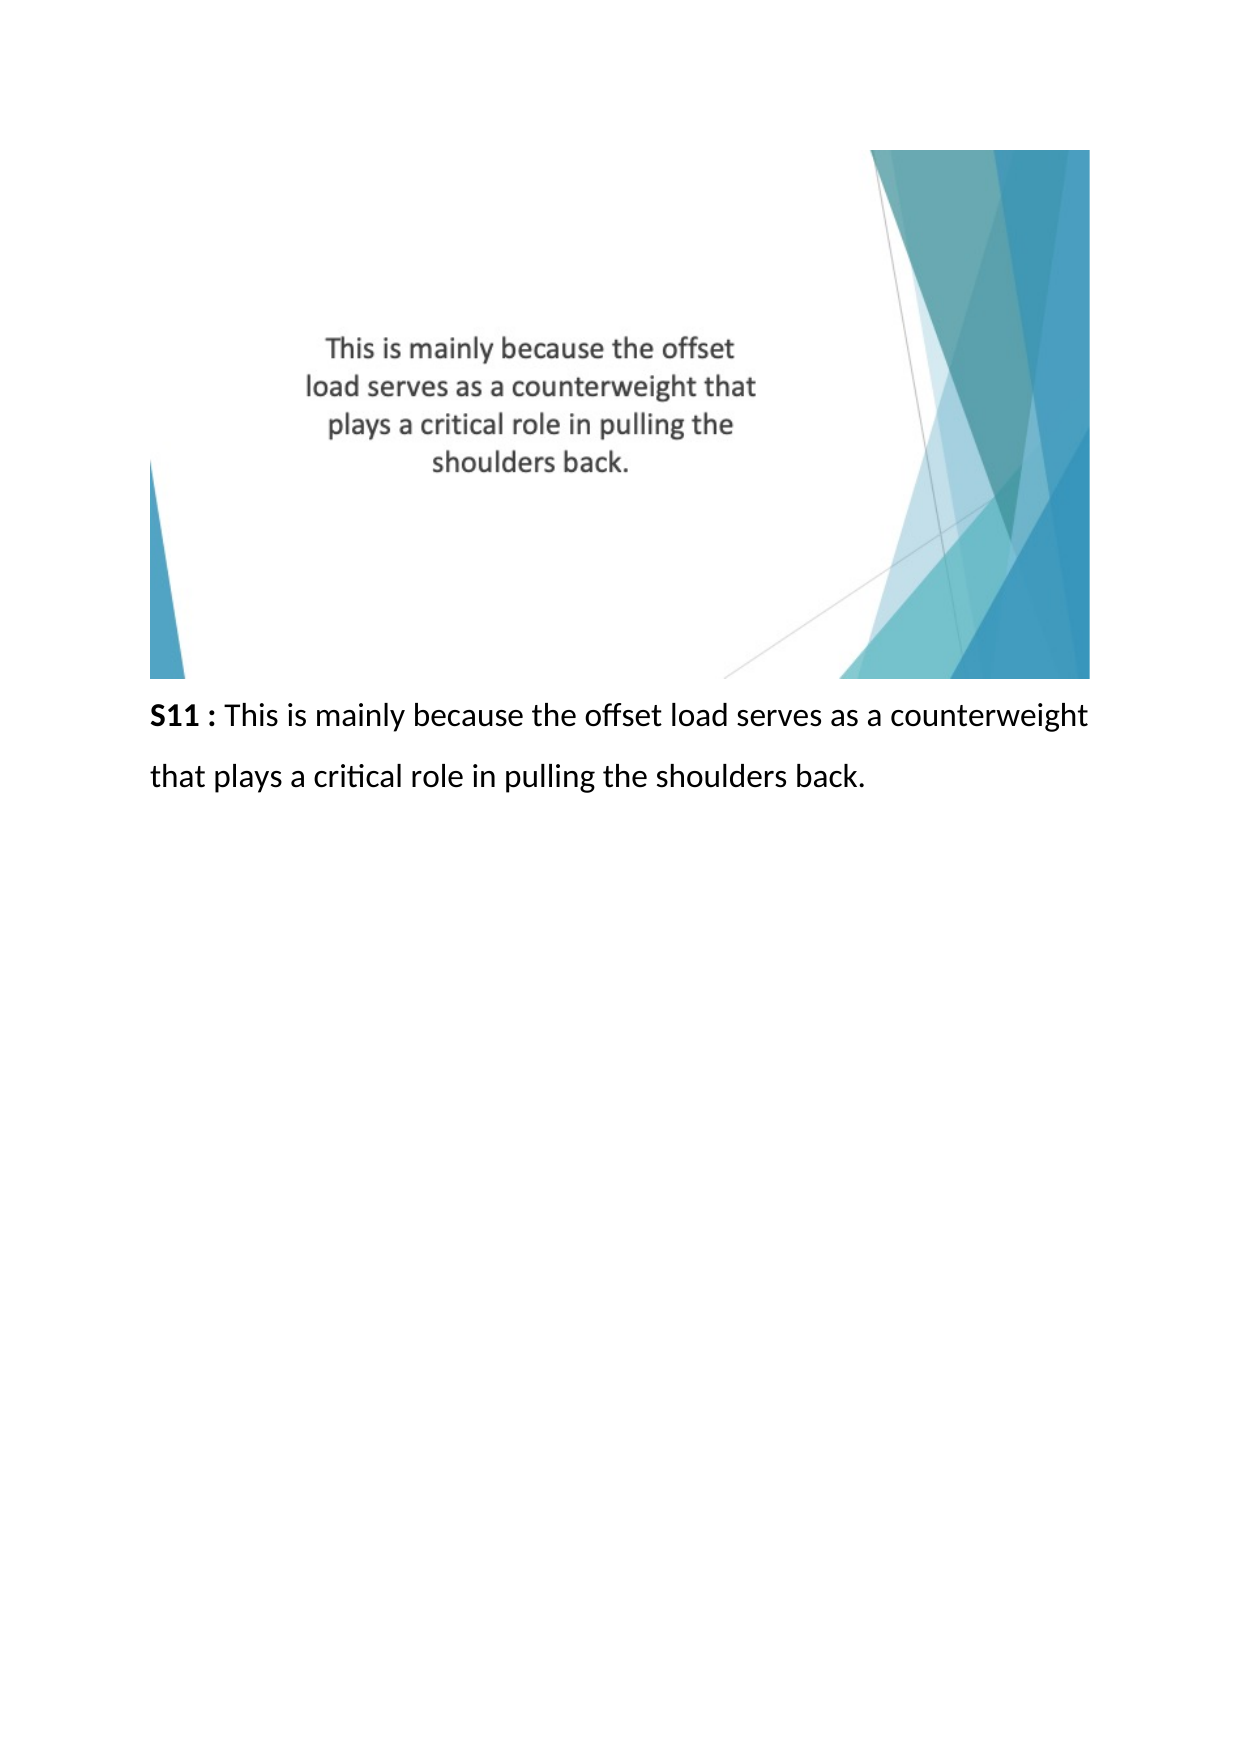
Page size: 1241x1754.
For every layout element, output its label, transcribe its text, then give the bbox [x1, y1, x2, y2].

picture [150, 150, 1090, 679]
text S11 : This is mainly because the offset load serves as a counterweight that plays a critical role in pulling the shoulders back. [150, 694, 1090, 796]
